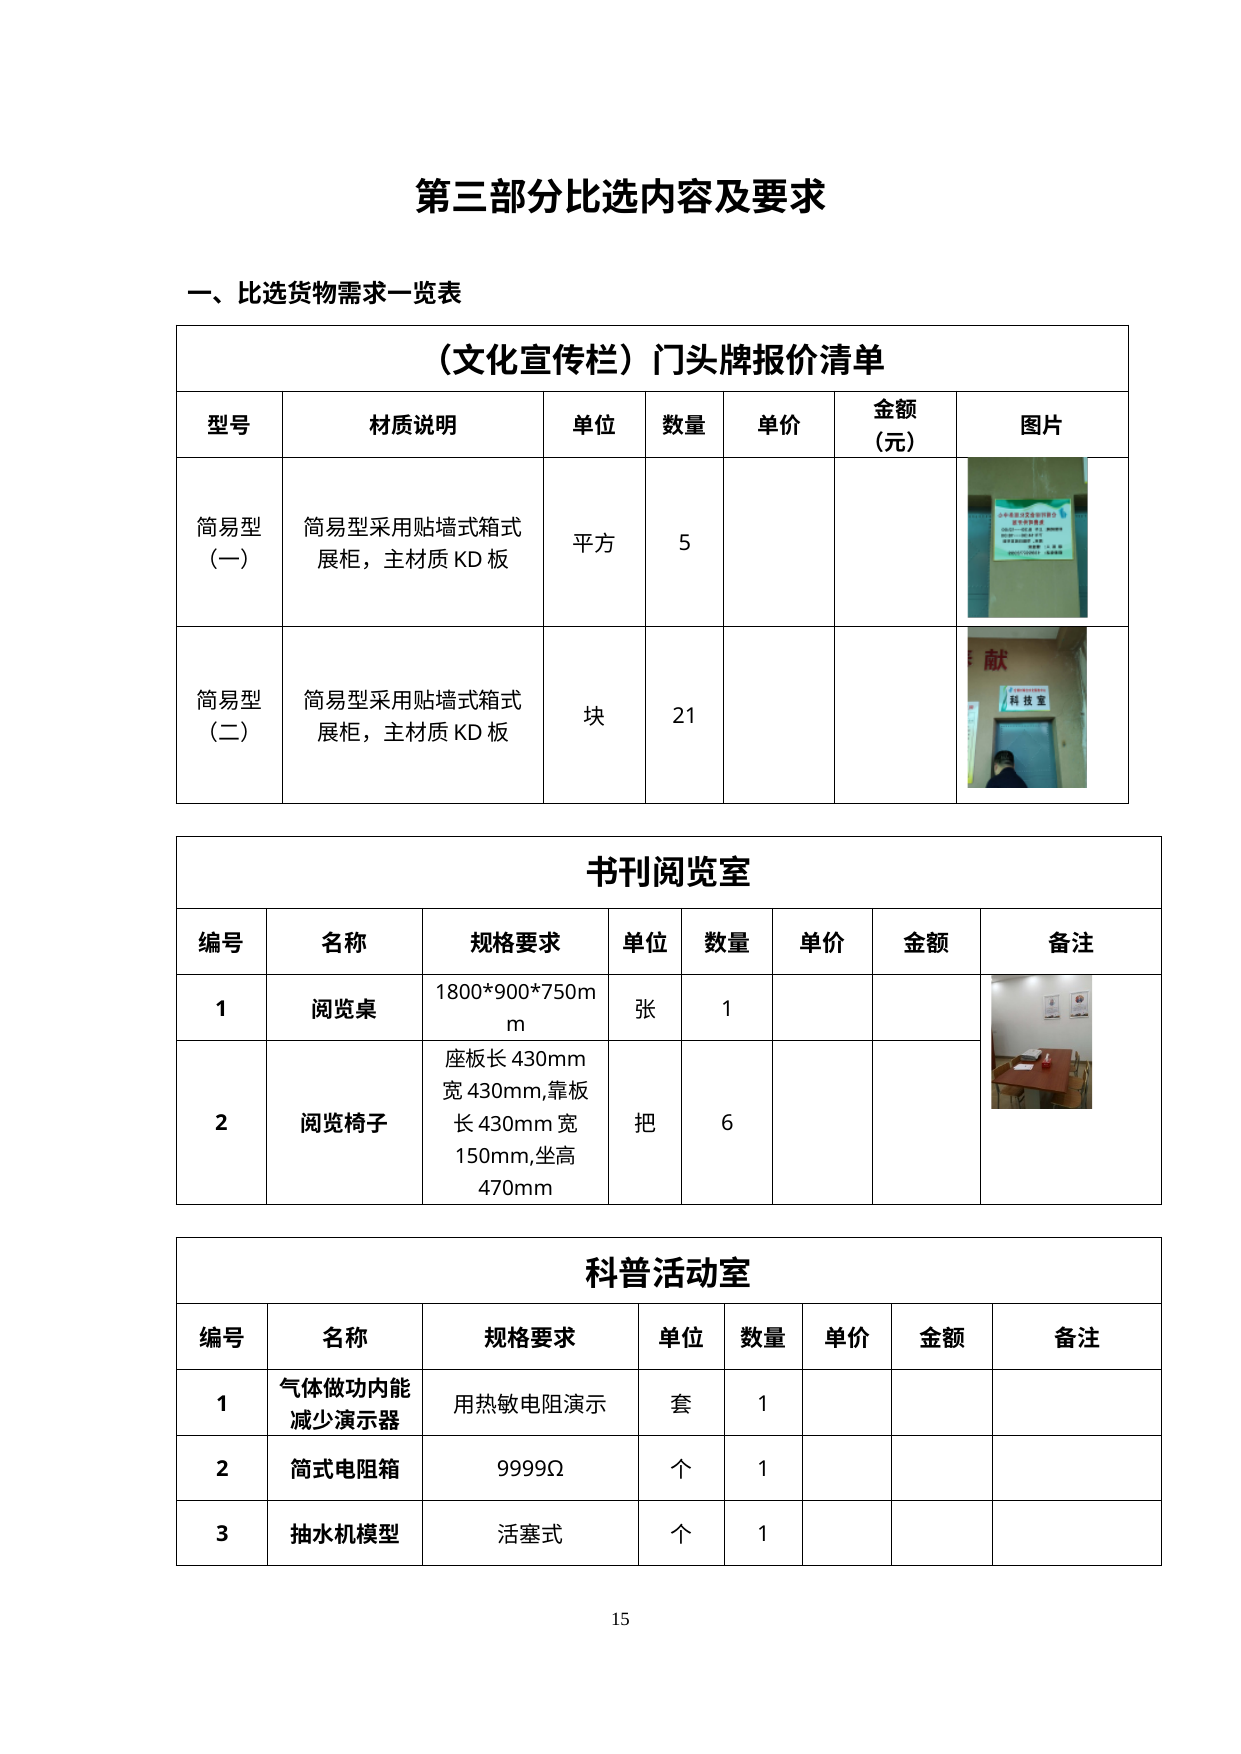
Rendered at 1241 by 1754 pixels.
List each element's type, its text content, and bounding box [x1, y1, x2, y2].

table_cell 单位 [609, 909, 681, 974]
table_cell 金额 [873, 909, 980, 974]
table_cell 规格要求 [423, 909, 608, 974]
table_header 书刊阅览室 [177, 837, 1161, 908]
table_cell 数量 [646, 392, 723, 457]
table_cell [993, 1501, 1161, 1565]
table_cell 简易型（一） [177, 458, 282, 626]
table_cell 金额 [892, 1304, 992, 1369]
table_cell [993, 1370, 1161, 1435]
table_cell 数量 [682, 909, 772, 974]
picture [967, 457, 1088, 619]
table_cell 1 [177, 975, 266, 1040]
table_cell [724, 458, 834, 626]
table_cell [803, 1501, 891, 1565]
table_cell 1 [725, 1370, 802, 1435]
table_cell 气体做功内能减少演示器 [268, 1370, 422, 1435]
table_cell [773, 1041, 872, 1203]
table_cell 简式电阻箱 [268, 1436, 422, 1500]
table_header （文化宣传栏）门头牌报价清单 [177, 326, 1128, 391]
table_cell [892, 1370, 992, 1435]
table_cell 备注 [993, 1304, 1161, 1369]
table_cell [873, 1041, 980, 1203]
table_cell 单价 [724, 392, 834, 457]
table_cell 金额（元） [835, 392, 956, 457]
table_cell [957, 458, 1128, 626]
table_cell [803, 1436, 891, 1500]
list 比选货物需求一览表 [187, 259, 1053, 324]
table_cell 用热敏电阻演示 [423, 1370, 638, 1435]
table_header 科普活动室 [177, 1238, 1161, 1303]
table_cell [773, 975, 872, 1040]
table_cell 套 [639, 1370, 724, 1435]
table_cell 简易型（二） [177, 627, 282, 803]
table_cell 活塞式 [423, 1501, 638, 1565]
table_cell 单价 [803, 1304, 891, 1369]
table_cell 规格要求 [423, 1304, 638, 1369]
table_cell 简易型采用贴墙式箱式展柜，主材质KD板 [283, 458, 543, 626]
table_cell 张 [609, 975, 681, 1040]
table_cell 1 [682, 975, 772, 1040]
table_cell 备注 [981, 909, 1161, 974]
table_cell 编号 [177, 909, 266, 974]
table_cell [957, 627, 1128, 803]
table_cell 单位 [544, 392, 645, 457]
table_cell 个 [639, 1436, 724, 1500]
table_cell [803, 1370, 891, 1435]
table_cell [892, 1436, 992, 1500]
table_cell 块 [544, 627, 645, 803]
table_cell 个 [639, 1501, 724, 1565]
text 第三部分比选内容及要求 [187, 162, 1053, 227]
table_cell [835, 458, 956, 626]
table_cell [993, 1436, 1161, 1500]
table_cell 把 [609, 1041, 681, 1203]
table_cell 图片 [957, 392, 1128, 457]
table_cell 6 [682, 1041, 772, 1203]
table_cell 5 [646, 458, 723, 626]
table_cell 1 [725, 1436, 802, 1500]
table_cell [892, 1501, 992, 1565]
table_cell 2 [177, 1436, 267, 1500]
table_cell 型号 [177, 392, 282, 457]
picture [991, 975, 1093, 1109]
picture [967, 627, 1088, 788]
table_cell 数量 [725, 1304, 802, 1369]
table_cell 21 [646, 627, 723, 803]
table_cell 座板长430mm宽430mm,靠板长430mm宽150mm,坐高470mm [423, 1041, 608, 1203]
table_cell 1 [177, 1370, 267, 1435]
table_cell 编号 [177, 1304, 267, 1369]
table_cell [873, 975, 980, 1040]
table_cell 1 [725, 1501, 802, 1565]
table_cell [835, 627, 956, 803]
table_cell 简易型采用贴墙式箱式展柜，主材质KD板 [283, 627, 543, 803]
table_cell [724, 627, 834, 803]
table_cell [981, 975, 1161, 1203]
table_cell 材质说明 [283, 392, 543, 457]
table_cell 9999Ω [423, 1436, 638, 1500]
table_cell 名称 [267, 909, 422, 974]
table_cell 2 [177, 1041, 266, 1203]
table_cell 单价 [773, 909, 872, 974]
table_cell 阅览椅子 [267, 1041, 422, 1203]
table_cell 单位 [639, 1304, 724, 1369]
table_cell 阅览桌 [267, 975, 422, 1040]
table_cell 抽水机模型 [268, 1501, 422, 1565]
table_cell 3 [177, 1501, 267, 1565]
table_cell 1800*900*750mm [423, 975, 608, 1040]
table_cell 平方 [544, 458, 645, 626]
table_cell 名称 [268, 1304, 422, 1369]
